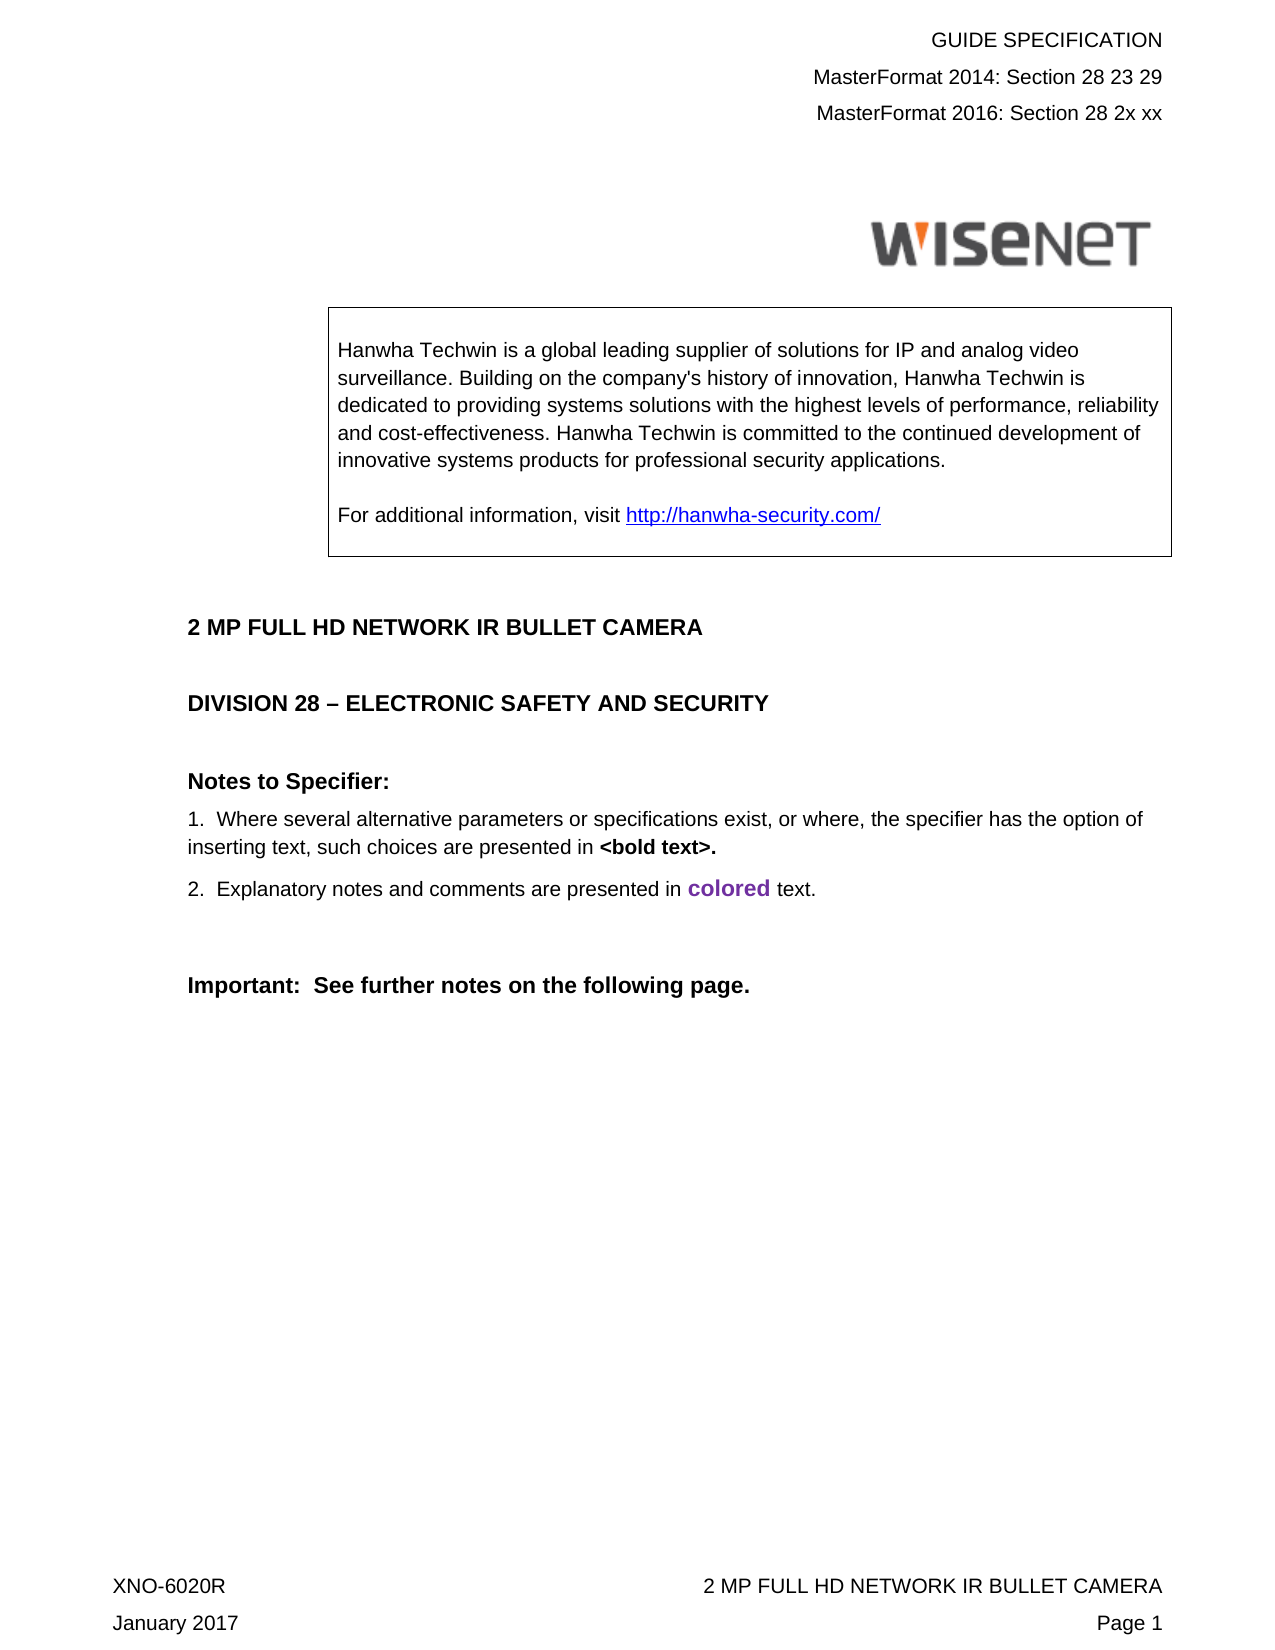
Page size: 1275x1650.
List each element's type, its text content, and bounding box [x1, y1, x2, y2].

text 2. Explanatory notes and comments are presented in colored text. [187, 874, 1162, 901]
text Notes to Specifier: [112, 768, 1162, 794]
text DIVISION 28 – ELECTRONIC SAFETY AND SECURITY [112, 690, 1162, 717]
text 2 MP FULL HD NETWORK IR BULLET CAMERA [112, 614, 1162, 640]
text 1. Where several alternative parameters or specifications exist, or where, the specifier has the option of inserting text, such choices are presented in <bold text>. [187, 807, 1162, 858]
text Important: See further notes on the following page. [187, 972, 1162, 999]
text Hanwha Techwin is a global leading supplier of solutions for IP and analog video surveillance. Building on the company's history of innovation, Hanwha Techwin is dedicated to providing systems solutions with the highest levels of performance, reliability and cost-effectiveness. Hanwha Techwin is committed to the continued development of innovative systems products for professional security applications. [329, 335, 1171, 472]
picture [862, 206, 1163, 282]
text For additional information, visit http://hanwha-security.com/ [329, 500, 1171, 527]
